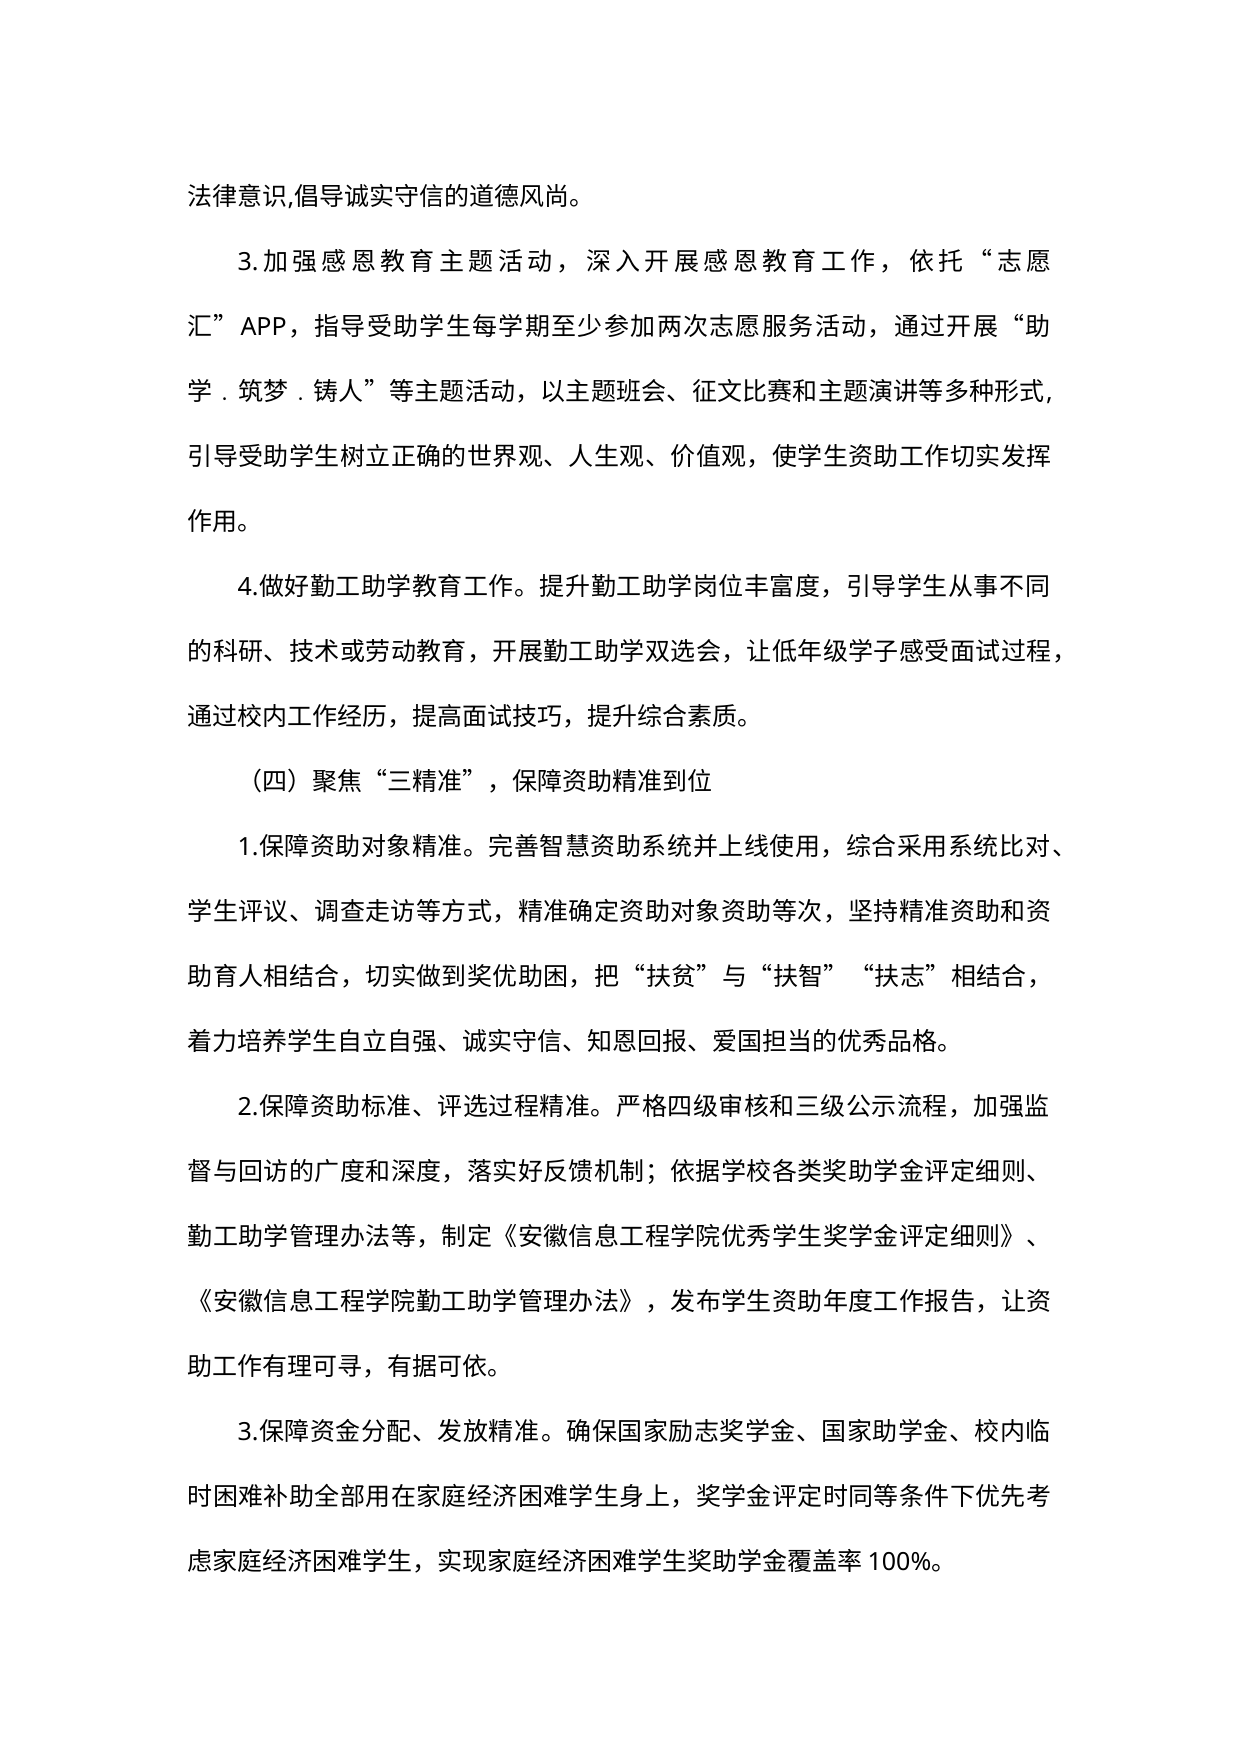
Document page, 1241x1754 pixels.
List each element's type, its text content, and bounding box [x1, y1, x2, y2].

text 3.加强感恩教育主题活动，深入开展感恩教育工作，依托“志愿汇”APP，指导受助学生每学期至少参加两次志愿服务活动，通过开展“助学﹒筑梦﹒铸人”等主题活动，以主题班会、征文比赛和主题演讲等多种形式,引导受助学生树立正确的世界观、人生观、价值观，使学生资助工作切实发挥作用。 [187, 227, 1053, 552]
text （四）聚焦“三精准”，保障资助精准到位 [187, 747, 1053, 812]
text 4.做好勤工助学教育工作。提升勤工助学岗位丰富度，引导学生从事不同的科研、技术或劳动教育，开展勤工助学双选会，让低年级学子感受面试过程，通过校内工作经历，提高面试技巧，提升综合素质。 [187, 552, 1053, 747]
text 1.保障资助对象精准。完善智慧资助系统并上线使用，综合采用系统比对、学生评议、调查走访等方式，精准确定资助对象资助等次，坚持精准资助和资助育人相结合，切实做到奖优助困，把“扶贫”与“扶智”“扶志”相结合，着力培养学生自立自强、诚实守信、知恩回报、爱国担当的优秀品格。 [187, 812, 1053, 1072]
text 2.保障资助标准、评选过程精准。严格四级审核和三级公示流程，加强监督与回访的广度和深度，落实好反馈机制；依据学校各类奖助学金评定细则、勤工助学管理办法等，制定《安徽信息工程学院优秀学生奖学金评定细则》、《安徽信息工程学院勤工助学管理办法》，发布学生资助年度工作报告，让资助工作有理可寻，有据可依。 [187, 1072, 1053, 1397]
text 3.保障资金分配、发放精准。确保国家励志奖学金、国家助学金、校内临时困难补助全部用在家庭经济困难学生身上，奖学金评定时同等条件下优先考虑家庭经济困难学生，实现家庭经济困难学生奖助学金覆盖率100%。 [187, 1397, 1053, 1592]
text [187, 162, 1053, 227]
